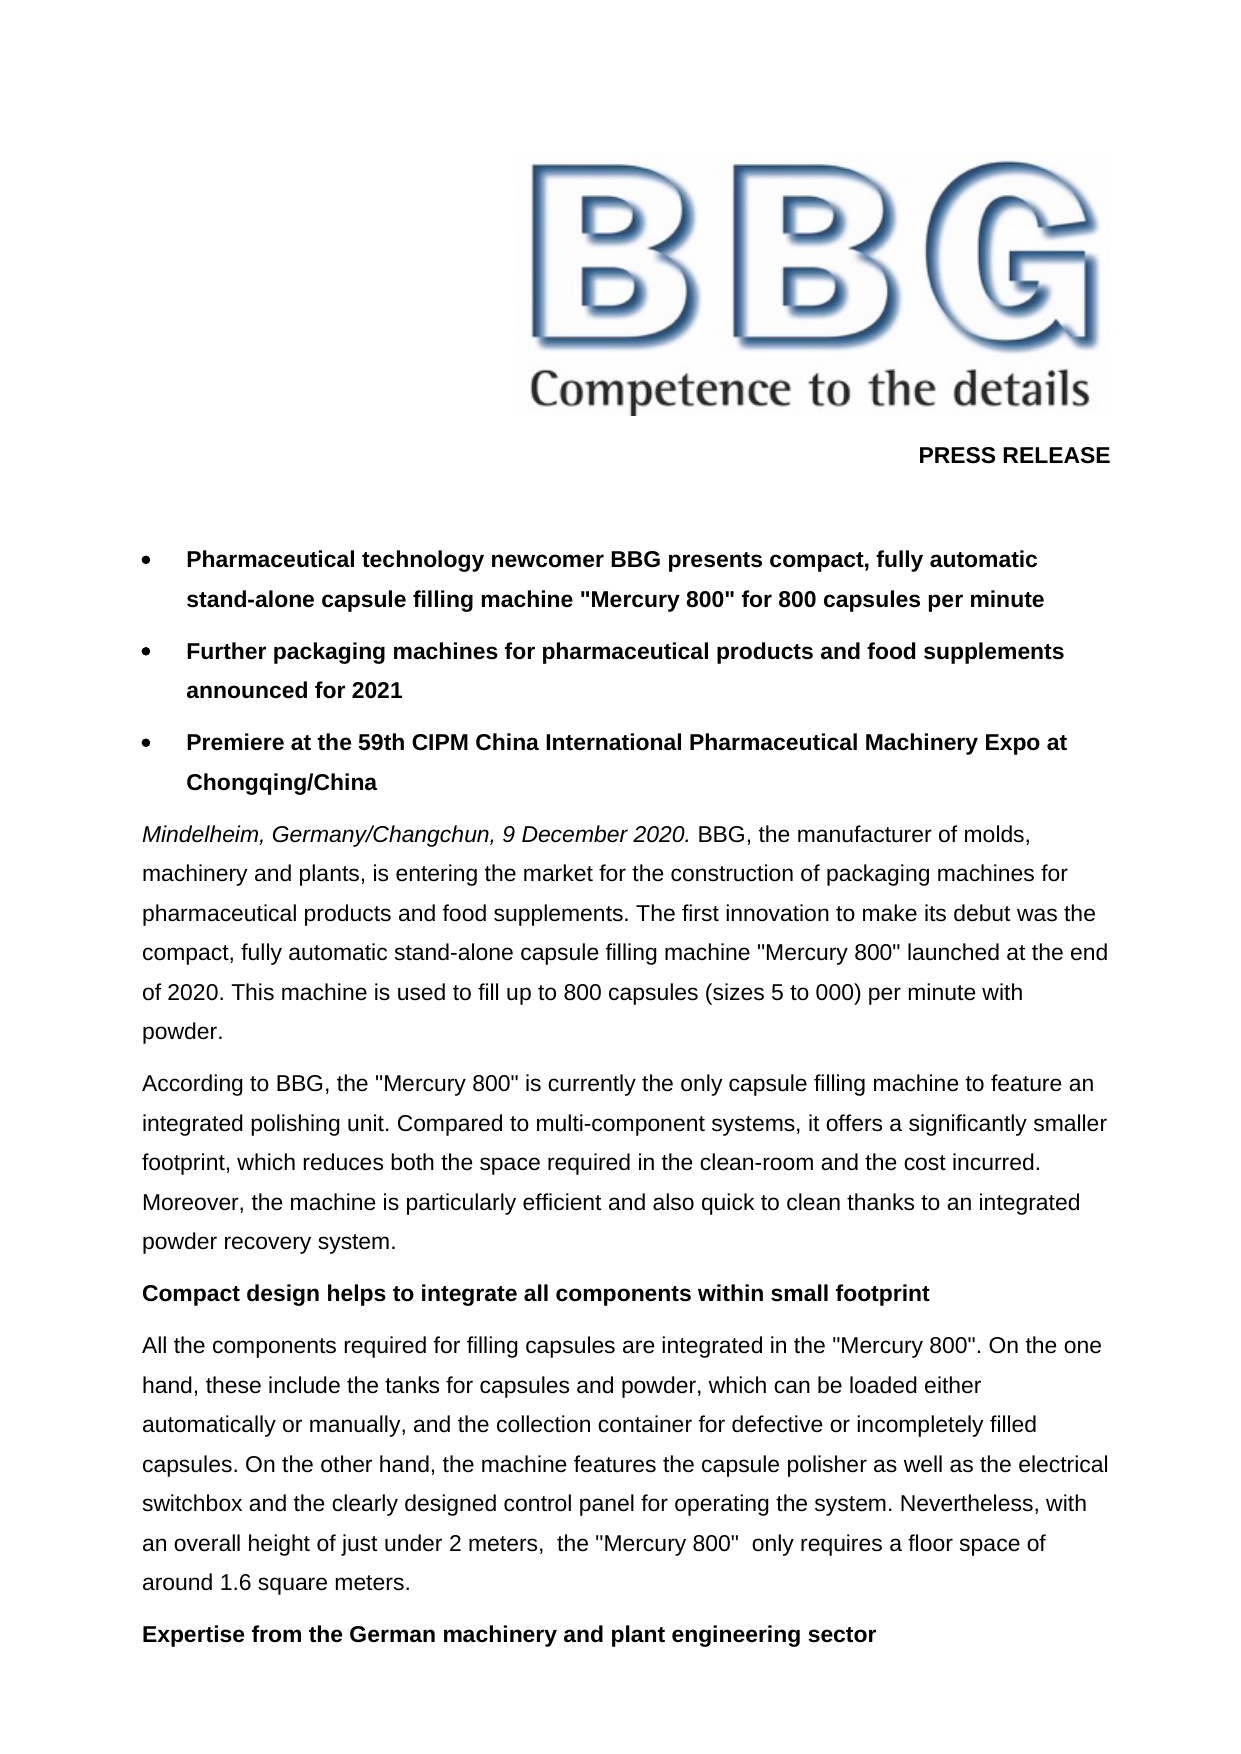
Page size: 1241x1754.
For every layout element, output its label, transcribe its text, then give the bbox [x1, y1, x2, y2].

text According to BBG, the "Mercury 800" is currently the only capsule filling machine to feature an integrated polishing unit. Compared to multi-component systems, it offers a significantly smaller footprint, which reduces both the space required in the clean-room and the cost incurred. Moreover, the machine is particularly efficient and also quick to clean thanks to an integrated powder recovery system. [142, 1070, 1110, 1254]
text Compact design helps to integrate all components within small footprint [142, 1280, 1110, 1306]
text Expertise from the German machinery and plant engineering sector [142, 1621, 1110, 1647]
list Premiere at the 59th CIPM China International Pharmaceutical Machinery Expo at Chongqing/China [142, 729, 1110, 795]
text PRESS RELEASE [142, 442, 1110, 469]
picture [515, 152, 1111, 416]
list Further packaging machines for pharmaceutical products and food supplements announced for 2021 [142, 638, 1110, 704]
text Mindelheim, Germany/Changchun, 9 December 2020. BBG, the manufacturer of molds, machinery and plants, is entering the market for the construction of packaging machines for pharmaceutical products and food supplements. The first innovation to make its debut was the compact, fully automatic stand-alone capsule filling machine "Mercury 800" launched at the end of 2020. This machine is used to fill up to 800 capsules (sizes 5 to 000) per minute with powder. [142, 821, 1110, 1044]
list Pharmaceutical technology newcomer BBG presents compact, fully automatic stand-alone capsule filling machine "Mercury 800" for 800 capsules per minute [142, 546, 1110, 612]
text All the components required for filling capsules are integrated in the "Mercury 800". On the one hand, these include the tanks for capsules and powder, which can be loaded either automatically or manually, and the collection container for defective or incompletely filled capsules. On the other hand, the machine features the capsule polisher as well as the electrical switchbox and the clearly designed control panel for operating the system. Nevertheless, with an overall height of just under 2 meters, the "Mercury 800" only requires a floor space of around 1.6 square meters. [142, 1332, 1110, 1595]
